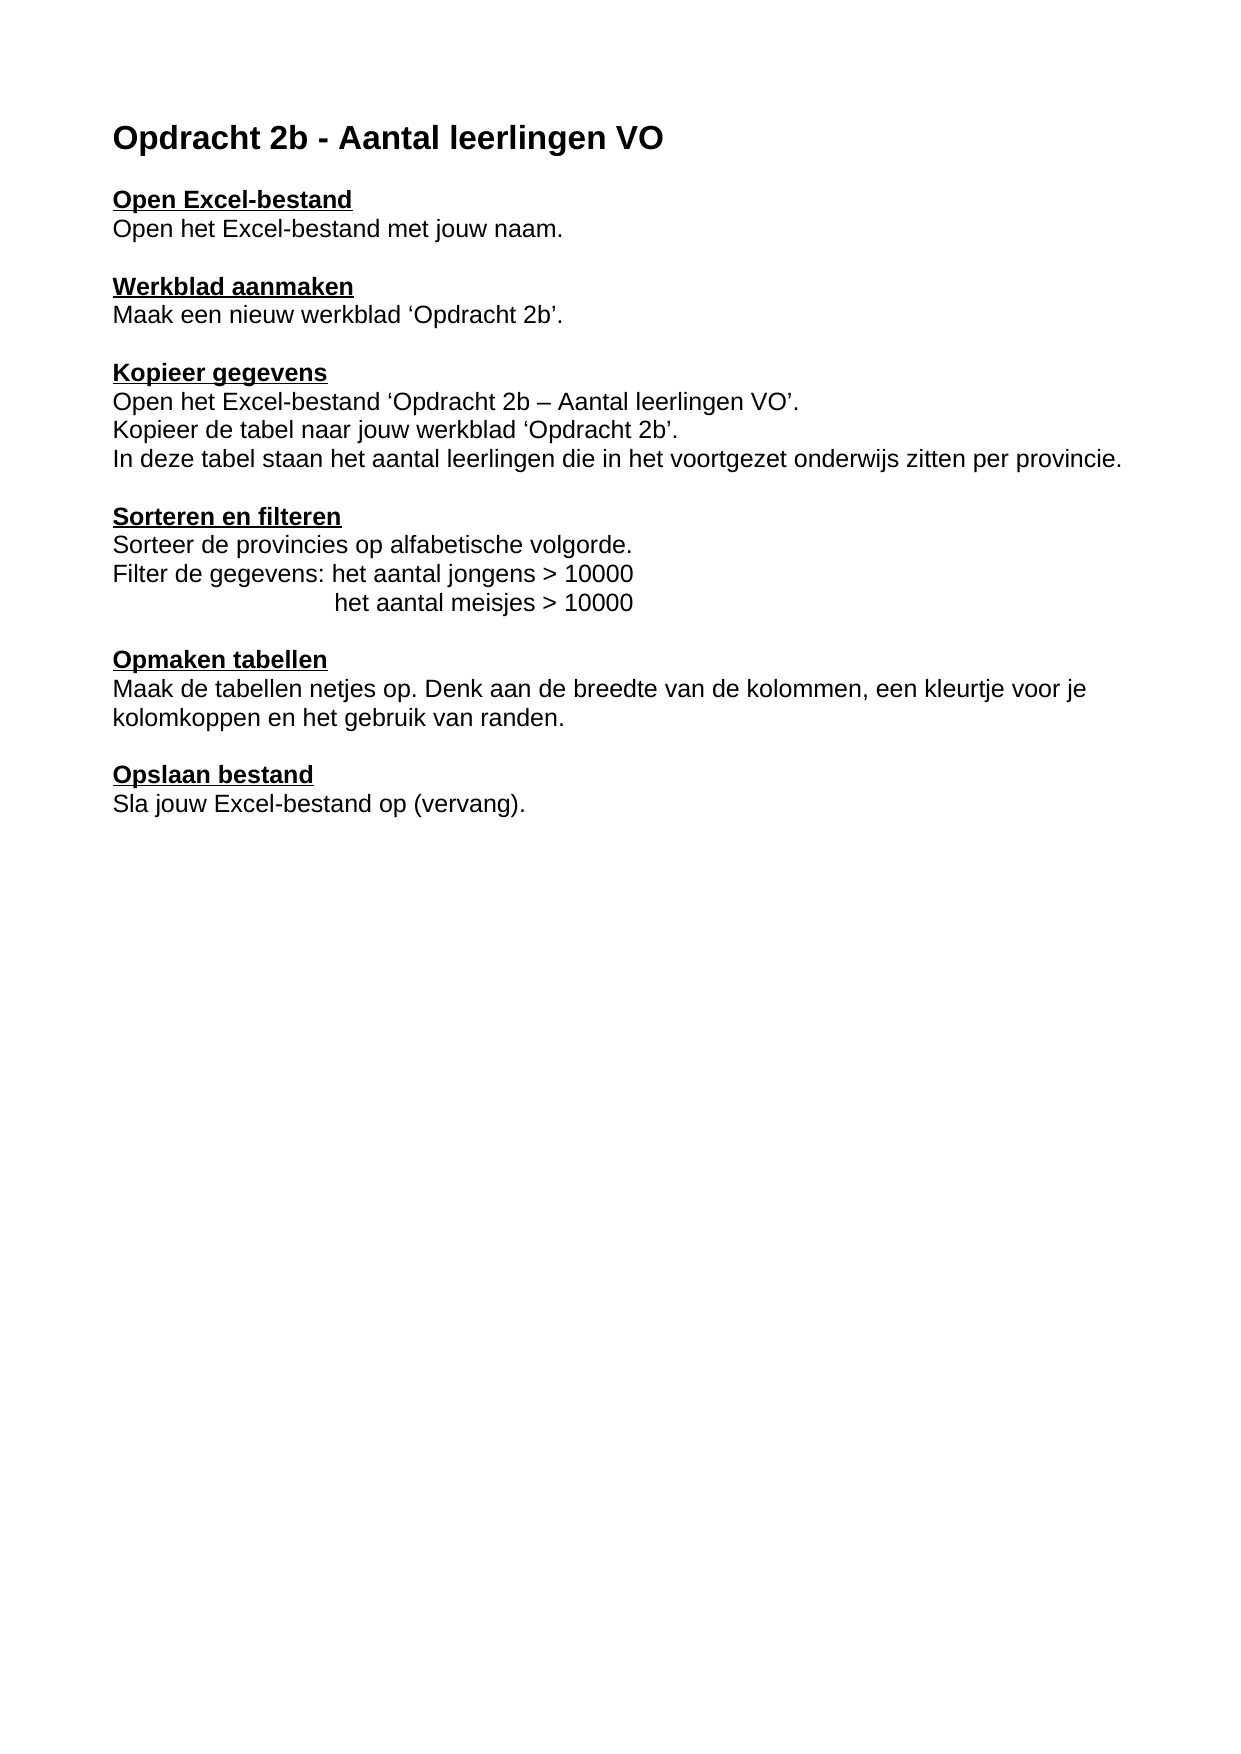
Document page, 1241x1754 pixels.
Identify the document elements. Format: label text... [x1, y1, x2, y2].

text Maak een nieuw werkblad ‘Opdracht 2b’. [112, 300, 1128, 329]
text Opmaken tabellen [112, 645, 1128, 674]
text Open het Excel-bestand ‘Opdracht 2b – Aantal leerlingen VO’. [112, 387, 1128, 415]
text Sorteren en filteren [112, 502, 1128, 530]
text Opslaan bestand [112, 760, 1128, 789]
text Kopieer de tabel naar jouw werkblad ‘Opdracht 2b’. [112, 415, 1128, 444]
list Sorteer de provincies op alfabetische volgorde. [112, 530, 1128, 559]
text Sla jouw Excel-bestand op (vervang). [112, 789, 1128, 818]
list het aantal meisjes > 10000 [112, 588, 1128, 617]
text Kopieer gegevens [112, 358, 1128, 387]
text Open het Excel-bestand met jouw naam. [112, 214, 1128, 243]
text Werkblad aanmaken [112, 272, 1128, 300]
text Opdracht 2b - Aantal leerlingen VO [112, 118, 1128, 157]
list Filter de gegevens: het aantal jongens > 10000 [112, 559, 1128, 588]
text In deze tabel staan het aantal leerlingen die in het voortgezet onderwijs zitten per provincie. [112, 444, 1128, 473]
text Maak de tabellen netjes op. Denk aan de breedte van de kolommen, een kleurtje voor je kolomkoppen en het gebruik van randen. [112, 674, 1128, 732]
text Open Excel-bestand [112, 185, 1128, 214]
